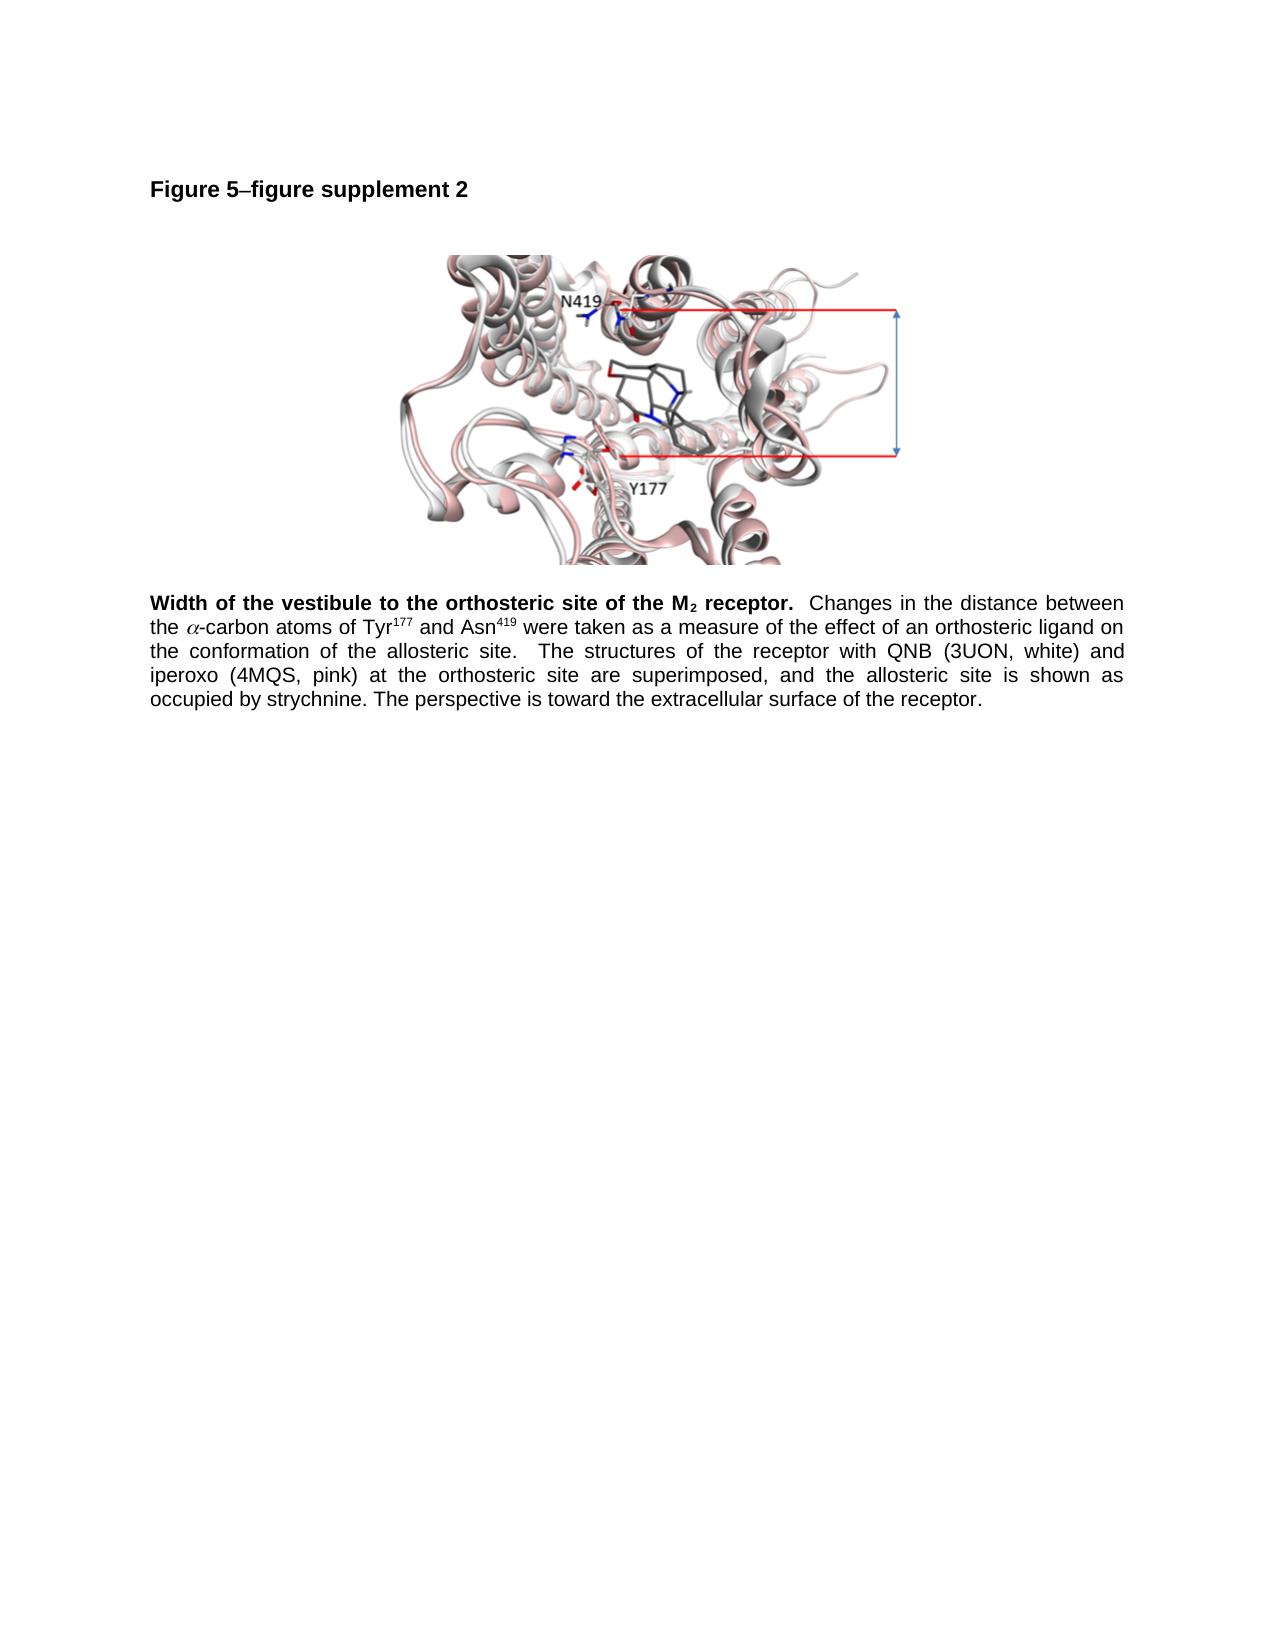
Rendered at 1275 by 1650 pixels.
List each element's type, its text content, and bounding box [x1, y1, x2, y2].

picture [291, 255, 905, 565]
text Figure 5–figure supplement 2 [150, 176, 1125, 203]
text Width of the vestibule to the orthosteric site of the M2 receptor. Changes in the distance between the -carbon atoms of Tyr177 and Asn419 were taken as a measure of the effect of an orthosteric ligand on the conformation of the allosteric site. The structures of the receptor with QNB (3UON, white) and iperoxo (4MQS, pink) at the orthosteric site are superimposed, and the allosteric site is shown as occupied by strychnine. The perspective is toward the extracellular surface of the receptor. [150, 591, 1125, 711]
